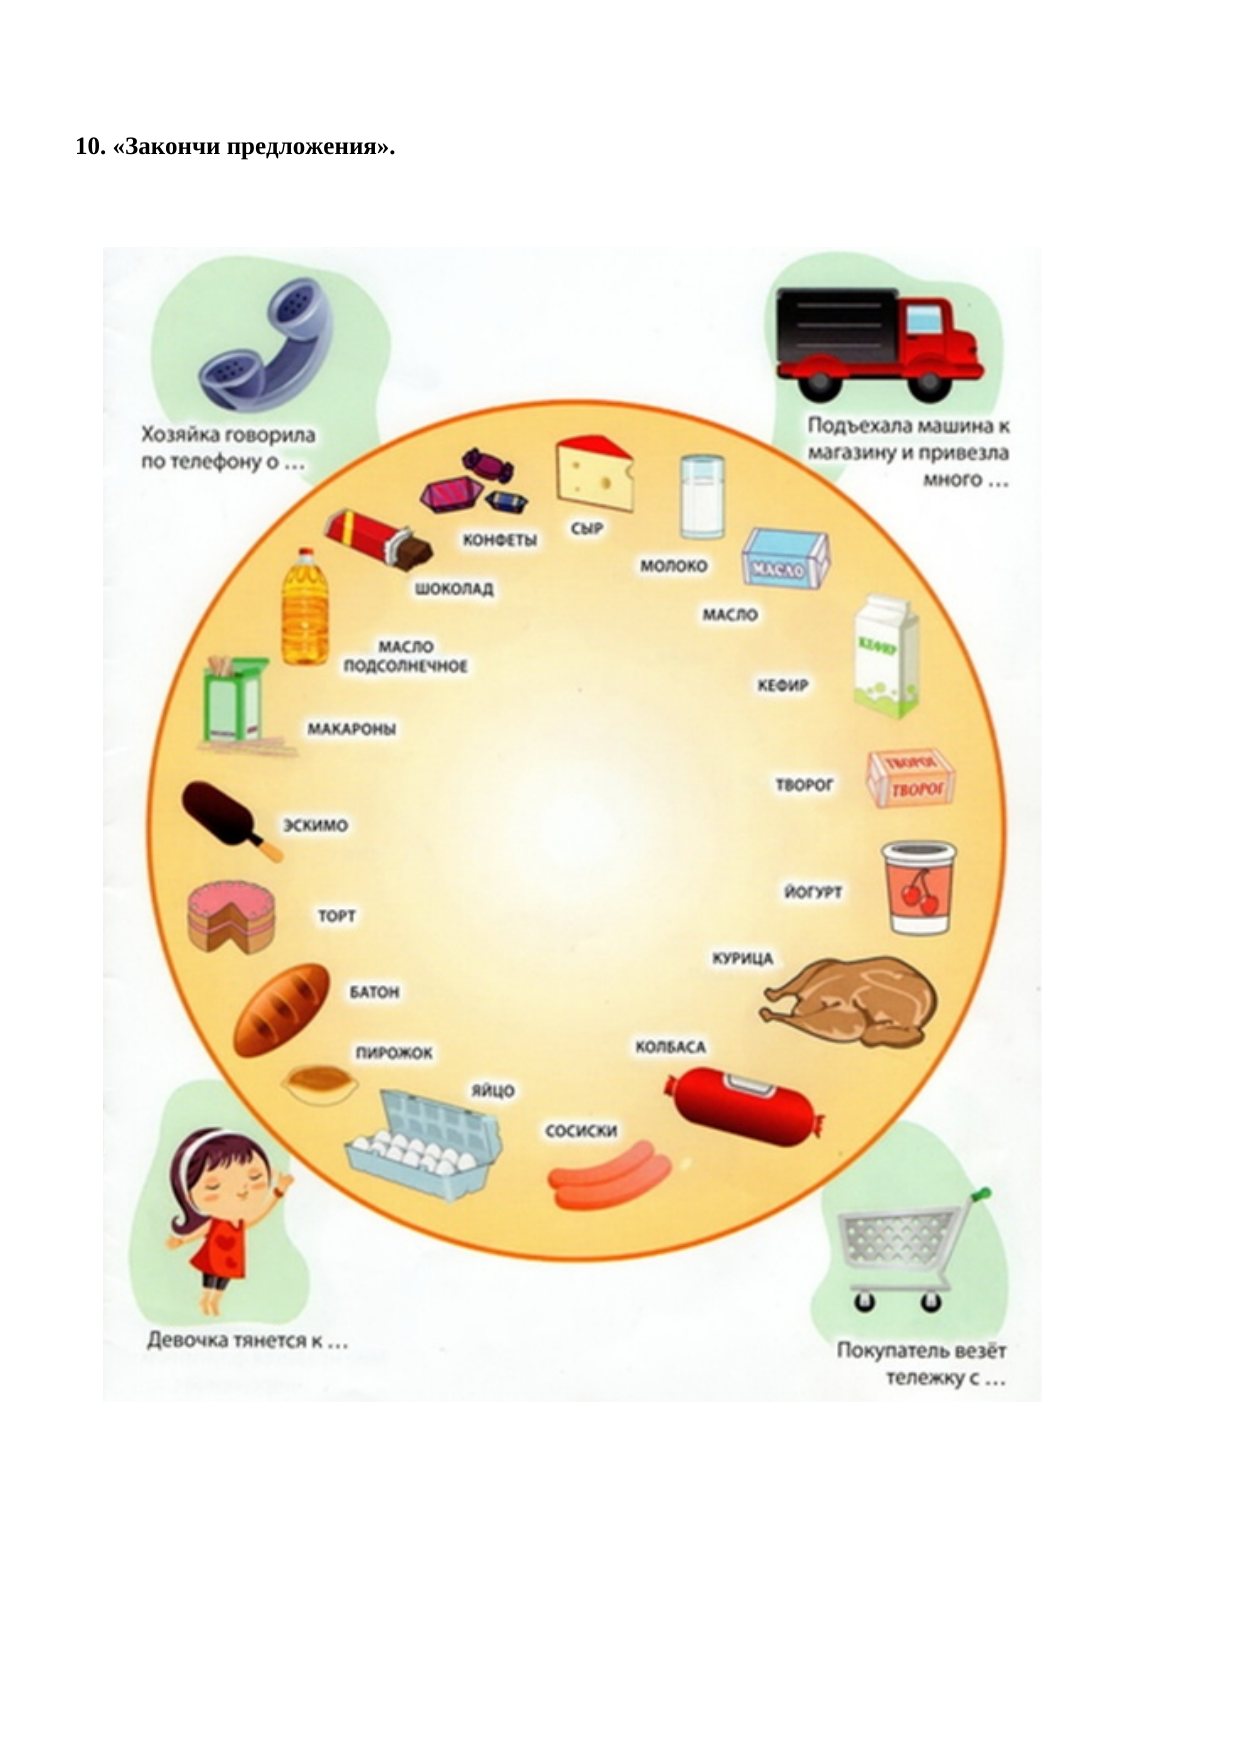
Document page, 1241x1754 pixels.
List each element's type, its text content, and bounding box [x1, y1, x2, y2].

text 10. «Закончи предложения». [75, 131, 1165, 159]
picture [103, 247, 1042, 1402]
